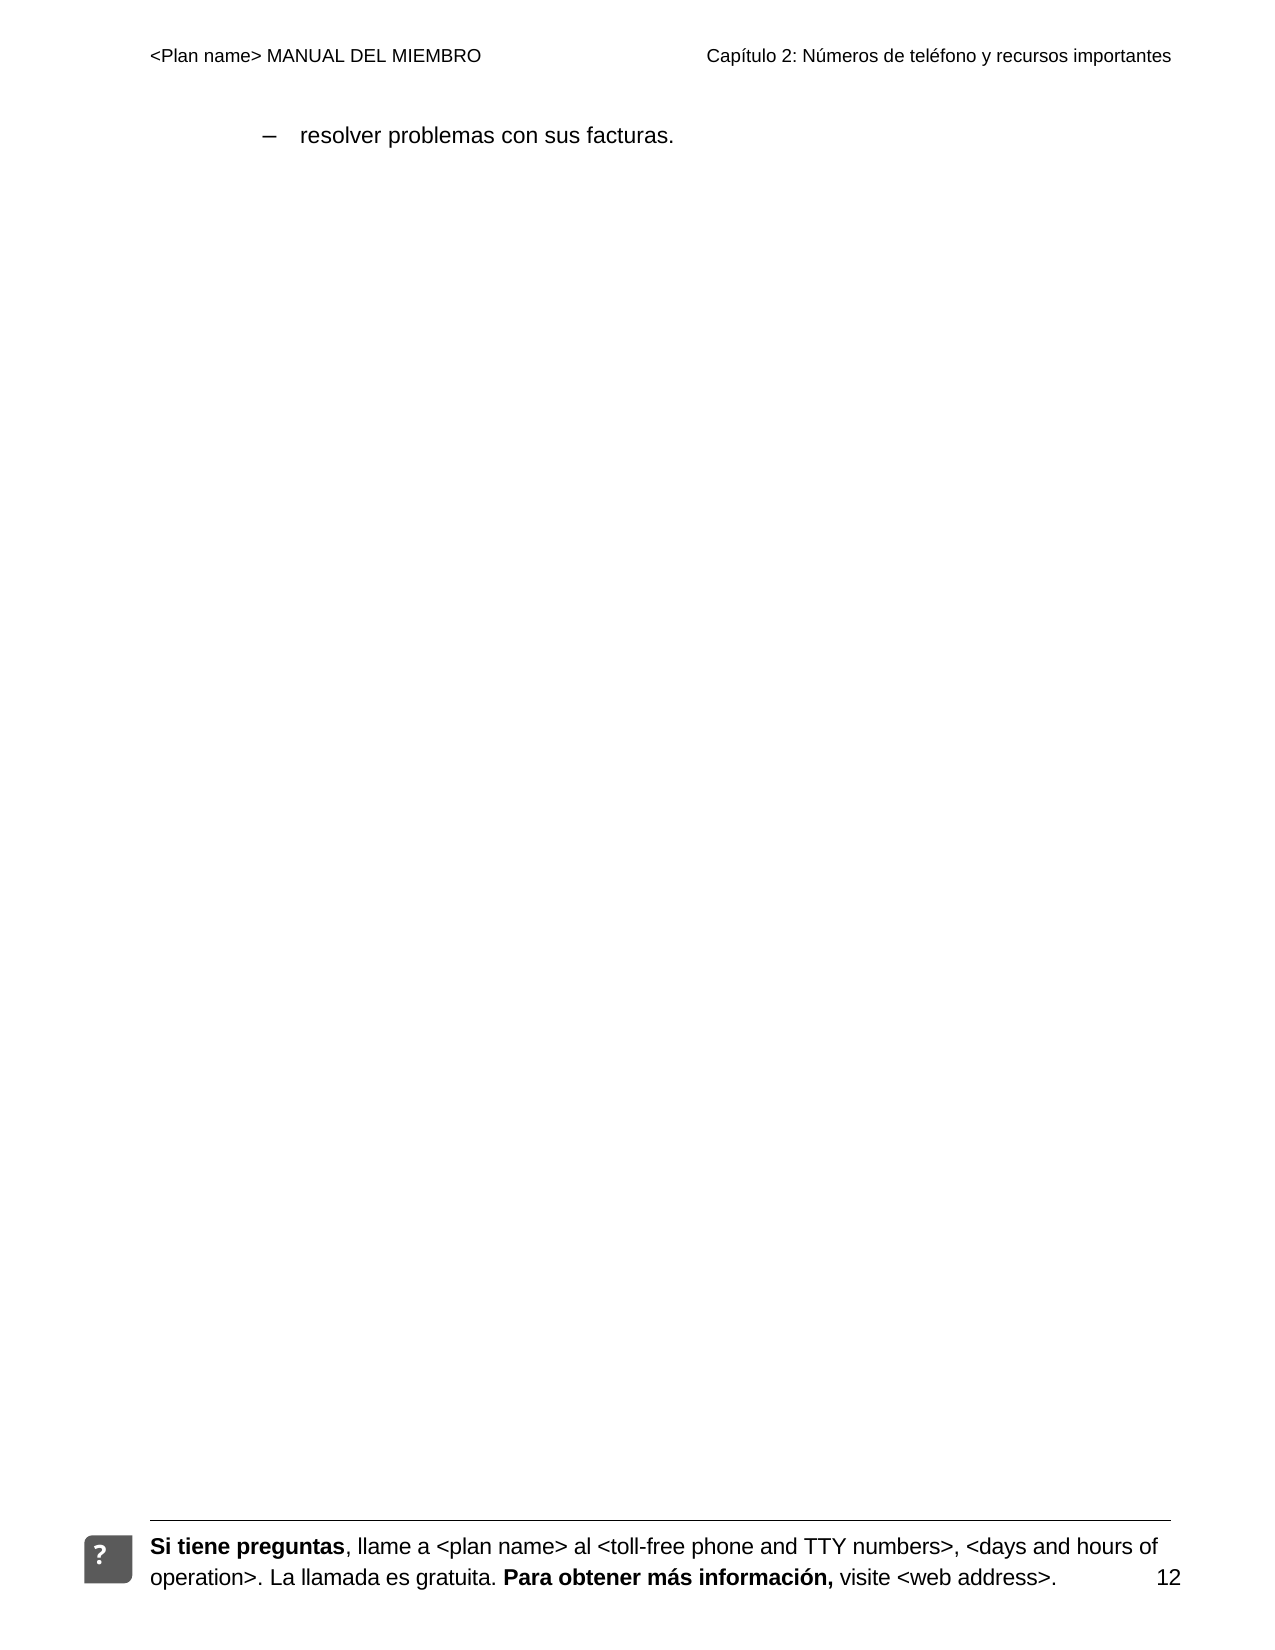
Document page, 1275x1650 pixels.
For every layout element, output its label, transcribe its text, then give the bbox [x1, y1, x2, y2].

text resolver problemas con sus facturas. [262, 118, 1096, 150]
